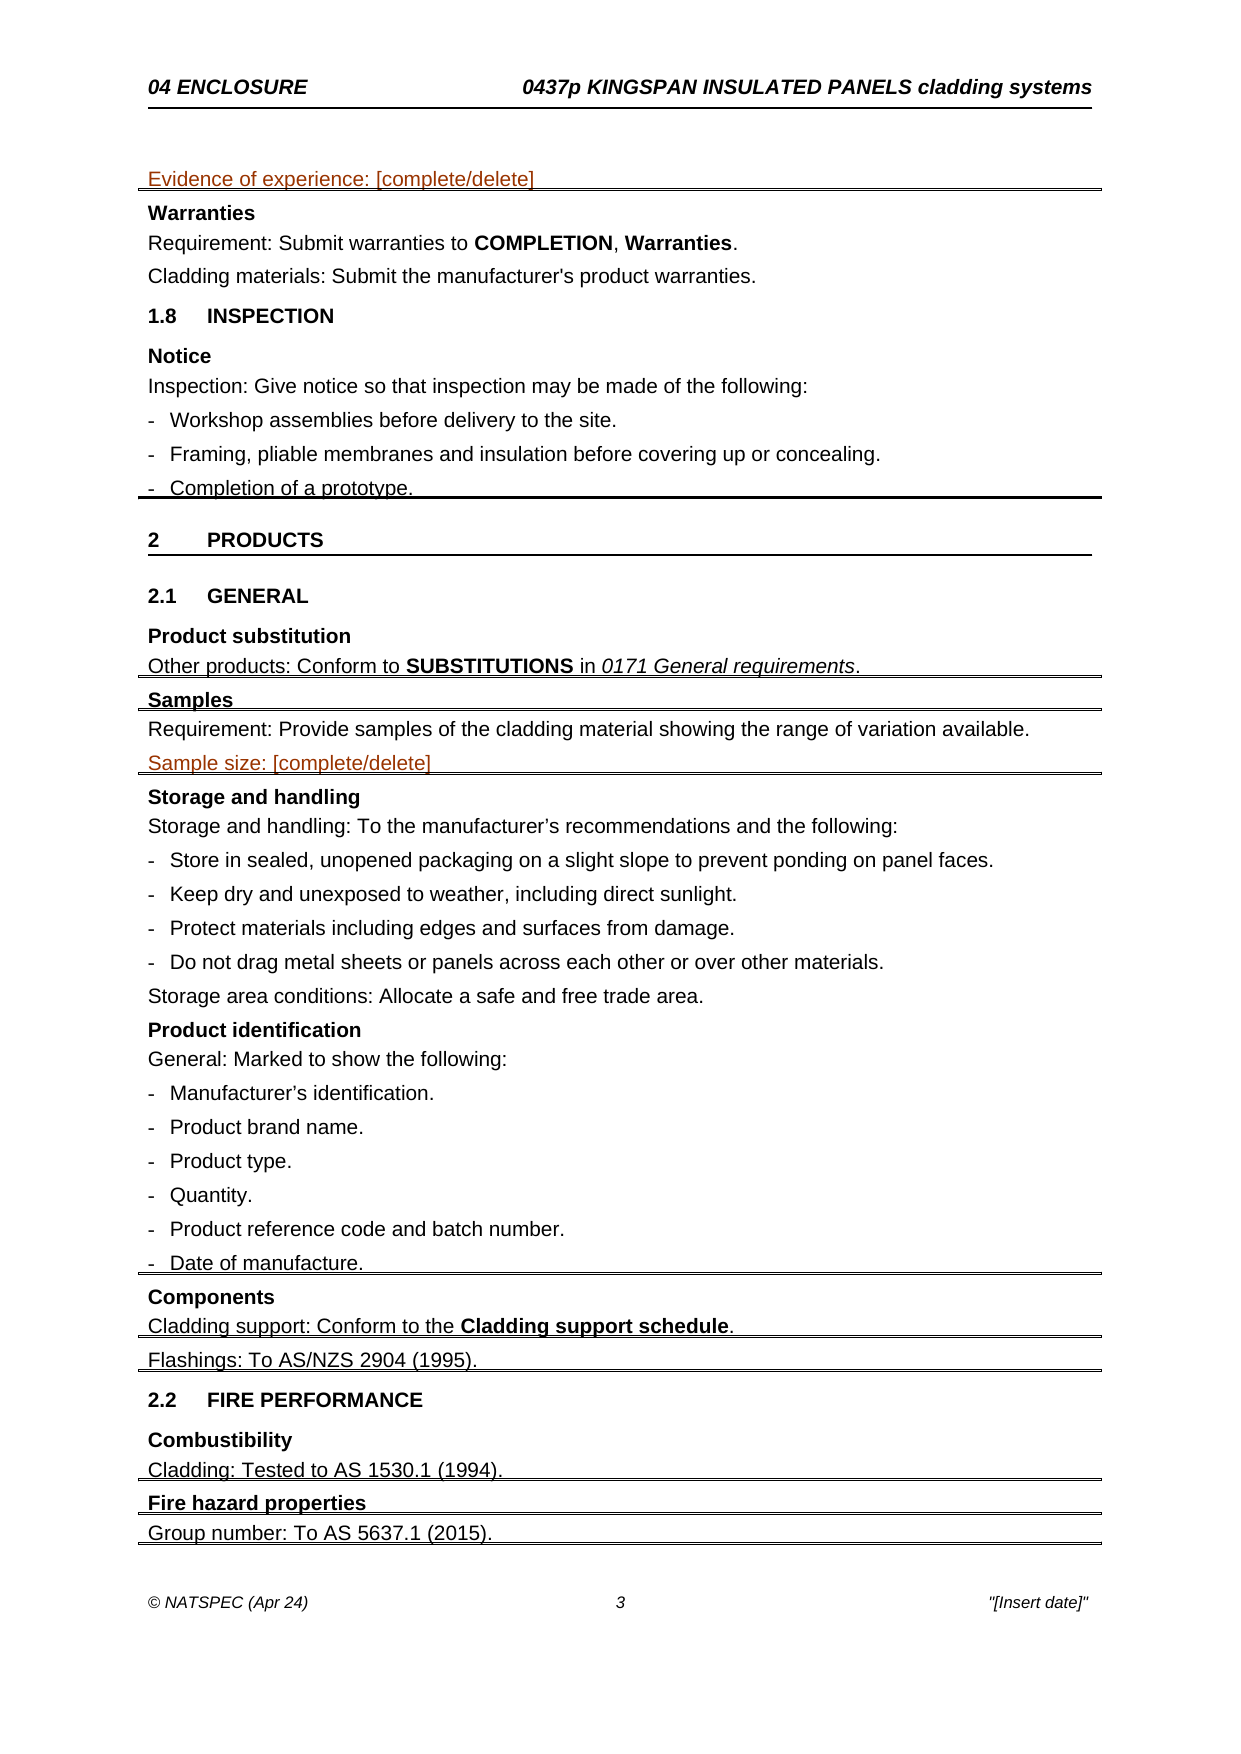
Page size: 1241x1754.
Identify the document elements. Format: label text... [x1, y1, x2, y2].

text Other products: Conform to SUBSTITUTIONS in 0171 General requirements. [148, 654, 1092, 675]
text Requirement: Provide samples of the cladding material showing the range of variation available. [148, 717, 1092, 741]
text Group number: To AS 5637.1 (2015). [148, 1521, 1092, 1542]
text Evidence of experience: [148, 167, 1092, 188]
text Storage area conditions: Allocate a safe and free trade area. [148, 984, 1092, 1008]
subtitle FIRE PERFORMANCE [148, 1388, 1092, 1412]
subtitle Storage and handling [148, 784, 1092, 808]
subtitle Notice [148, 344, 1092, 368]
text Cladding: Tested to AS 1530.1 (1994). [148, 1457, 1092, 1478]
subtitle Combustibility [148, 1428, 1092, 1452]
subtitle Warranties [148, 201, 1092, 225]
text Keep dry and unexposed to weather, including direct sunlight. [148, 882, 1092, 906]
text Cladding support: Conform to the Cladding support schedule. [148, 1314, 1092, 1335]
subtitle Product substitution [148, 624, 1092, 648]
text Workshop assemblies before delivery to the site. [148, 407, 1092, 432]
text Completion of a prototype. [148, 475, 1092, 496]
text Flashings: To AS/NZS 2904 (1995). [148, 1348, 1092, 1369]
subtitle Fire hazard properties [148, 1491, 1092, 1512]
text Framing, pliable membranes and insulation before covering up or concealing. [148, 441, 1092, 466]
text Store in sealed, unopened packaging on a slight slope to prevent ponding on panel faces. [148, 848, 1092, 872]
text Date of manufacture. [148, 1251, 1092, 1272]
text Manufacturer’s identification. [148, 1081, 1092, 1105]
subtitle Inspection [148, 304, 1092, 328]
text Product type. [148, 1149, 1092, 1173]
text Requirement: Submit warranties to COMPLETION, Warranties. [148, 230, 1092, 254]
text Inspection: Give notice so that inspection may be made of the following: [148, 374, 1092, 398]
subtitle General [148, 584, 1092, 608]
text Cladding materials: Submit the manufacturer's product warranties. [148, 264, 1092, 288]
text Protect materials including edges and surfaces from damage. [148, 916, 1092, 940]
text Storage and handling: To the manufacturer’s recommendations and the following: [148, 814, 1092, 838]
text Quantity. [148, 1183, 1092, 1207]
text Do not drag metal sheets or panels across each other or over other materials. [148, 950, 1092, 974]
subtitle Product identification [148, 1017, 1092, 1041]
text General: Marked to show the following: [148, 1047, 1092, 1071]
text Product brand name. [148, 1115, 1092, 1139]
text Sample size: [148, 751, 1092, 772]
subtitle Products [148, 528, 1092, 554]
subtitle Components [148, 1284, 1092, 1308]
text Product reference code and batch number. [148, 1217, 1092, 1241]
subtitle Samples [148, 687, 1092, 708]
